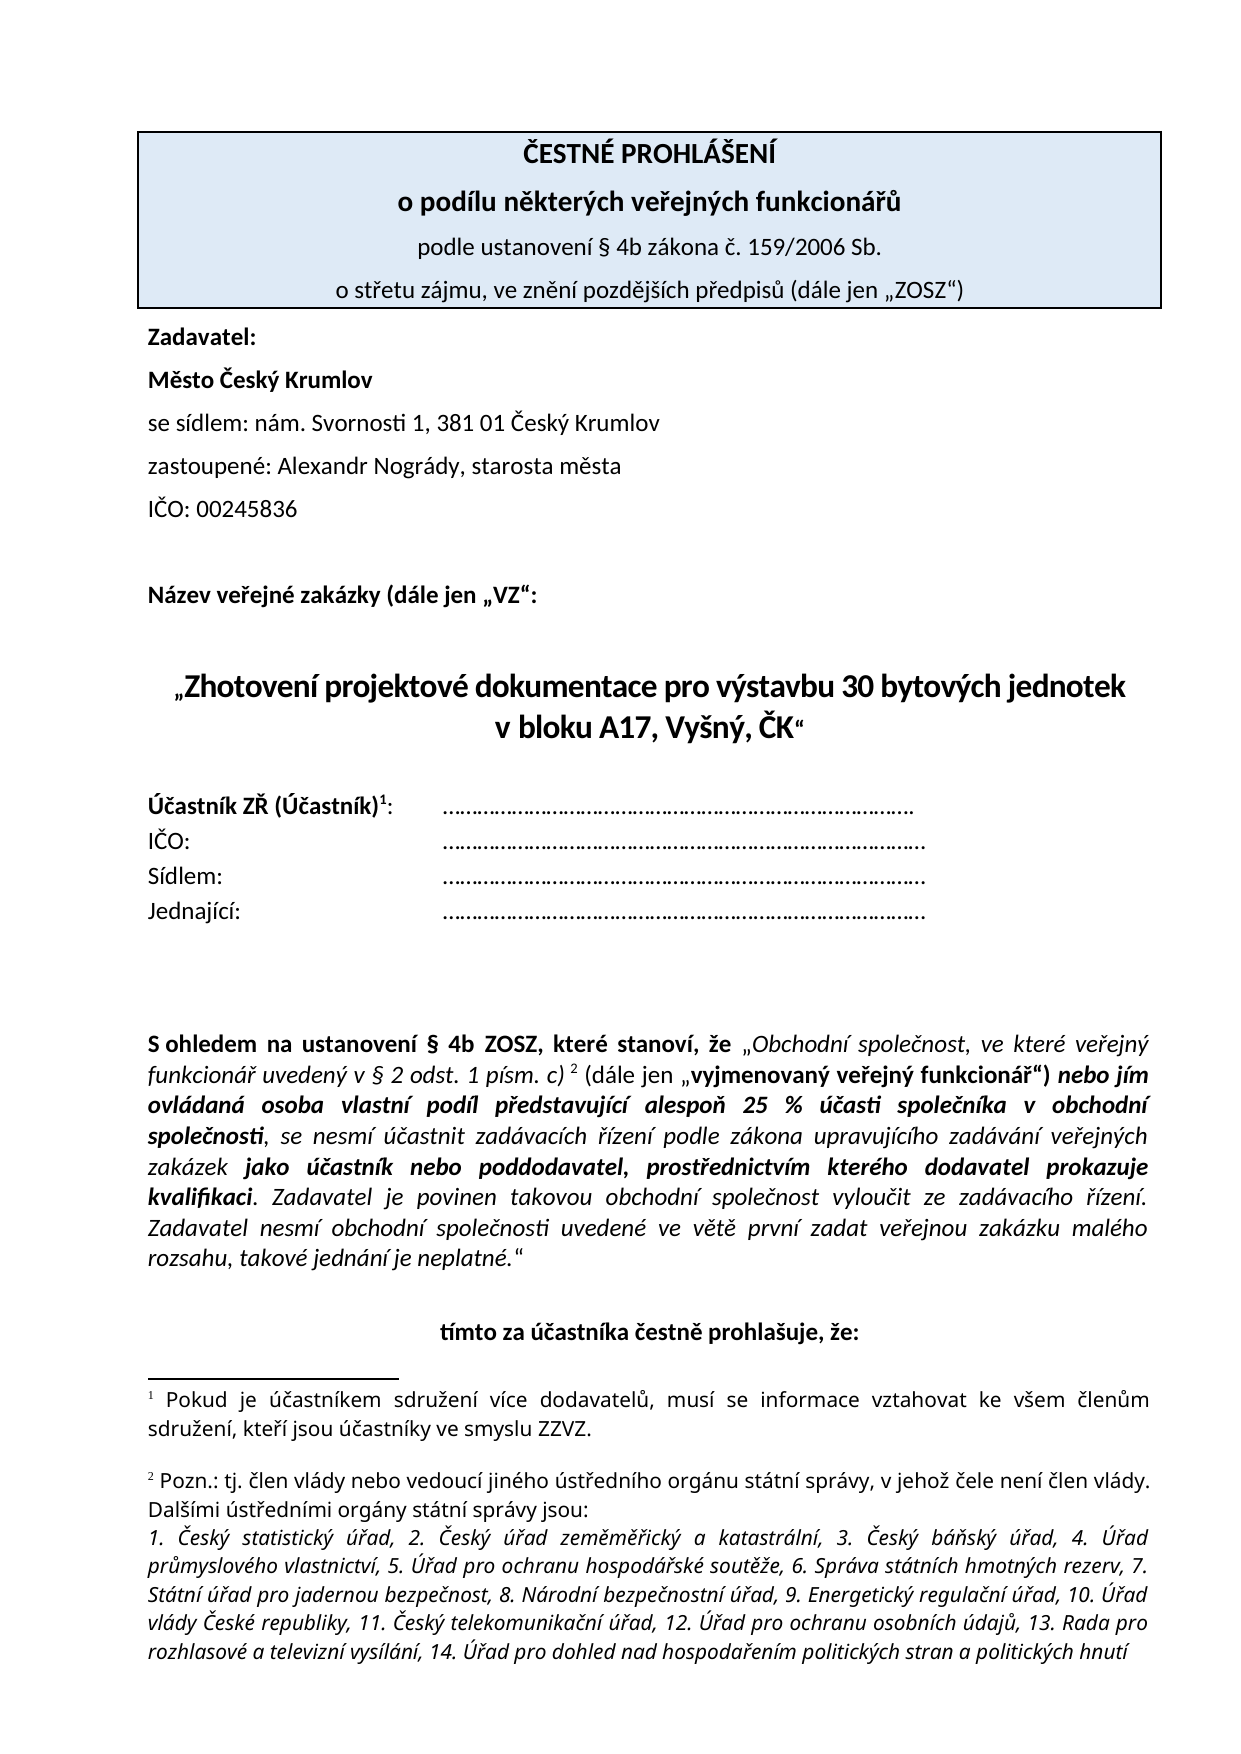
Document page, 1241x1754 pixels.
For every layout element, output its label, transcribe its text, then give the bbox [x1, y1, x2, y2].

text S ohledem na ustanovení § 4b ZOSZ, které stanoví, že „Obchodní společnost, ve které veřejný funkcionář uvedený v § 2 odst. 1 písm. c) (dále jen „vyjmenovaný veřejný funkcionář“) nebo jím ovládaná osoba vlastní podíl představující alespoň 25 % účasti společníka v obchodní společnosti, se nesmí účastnit zadávacích řízení podle zákona upravujícího zadávání veřejných zakázek jako účastník nebo poddodavatel, prostřednictvím kterého dodavatel prokazuje kvalifikaci. Zadavatel je povinen takovou obchodní společnost vyloučit ze zadávacího řízení. Zadavatel nesmí obchodní společnosti uvedené ve větě první zadat veřejnou zakázku malého rozsahu, takové jednání je neplatné.“ [148, 1028, 1152, 1273]
text o podílu některých veřejných funkcionářů [139, 179, 1160, 219]
text tímto za účastníka čestně prohlašuje, že: [148, 1316, 1152, 1346]
text IČO: 00245836 [148, 493, 1152, 524]
text Zadavatel: [148, 321, 1152, 352]
text IČO: ………………………………………………………………………… [148, 825, 1152, 856]
text podle ustanovení § 4b zákona č. 159/2006 Sb. [139, 227, 1160, 262]
text o střetu zájmu, ve znění pozdějších předpisů (dále jen „ZOSZ“) [139, 270, 1160, 307]
text Jednající: ………………………………………………………………………… [148, 895, 1152, 926]
text Sídlem: ………………………………………………………………………… [148, 860, 1152, 891]
text ČESTNÉ PROHLÁŠENÍ [139, 133, 1160, 171]
text Účastník ZŘ (Účastník): ………………………………………………………………………. [148, 790, 1152, 821]
text zastoupené: Alexandr Nogrády, starosta města [148, 450, 1152, 481]
text Město Český Krumlov [148, 364, 1152, 395]
text Název veřejné zakázky (dále jen „VZ“: [148, 579, 1152, 610]
text se sídlem: nám. Svornosti 1, 381 01 Český Krumlov [148, 407, 1152, 438]
text „Zhotovení projektové dokumentace pro výstavbu 30 bytových jednotek v bloku A17, Vyšný, ČK“ [148, 666, 1152, 747]
